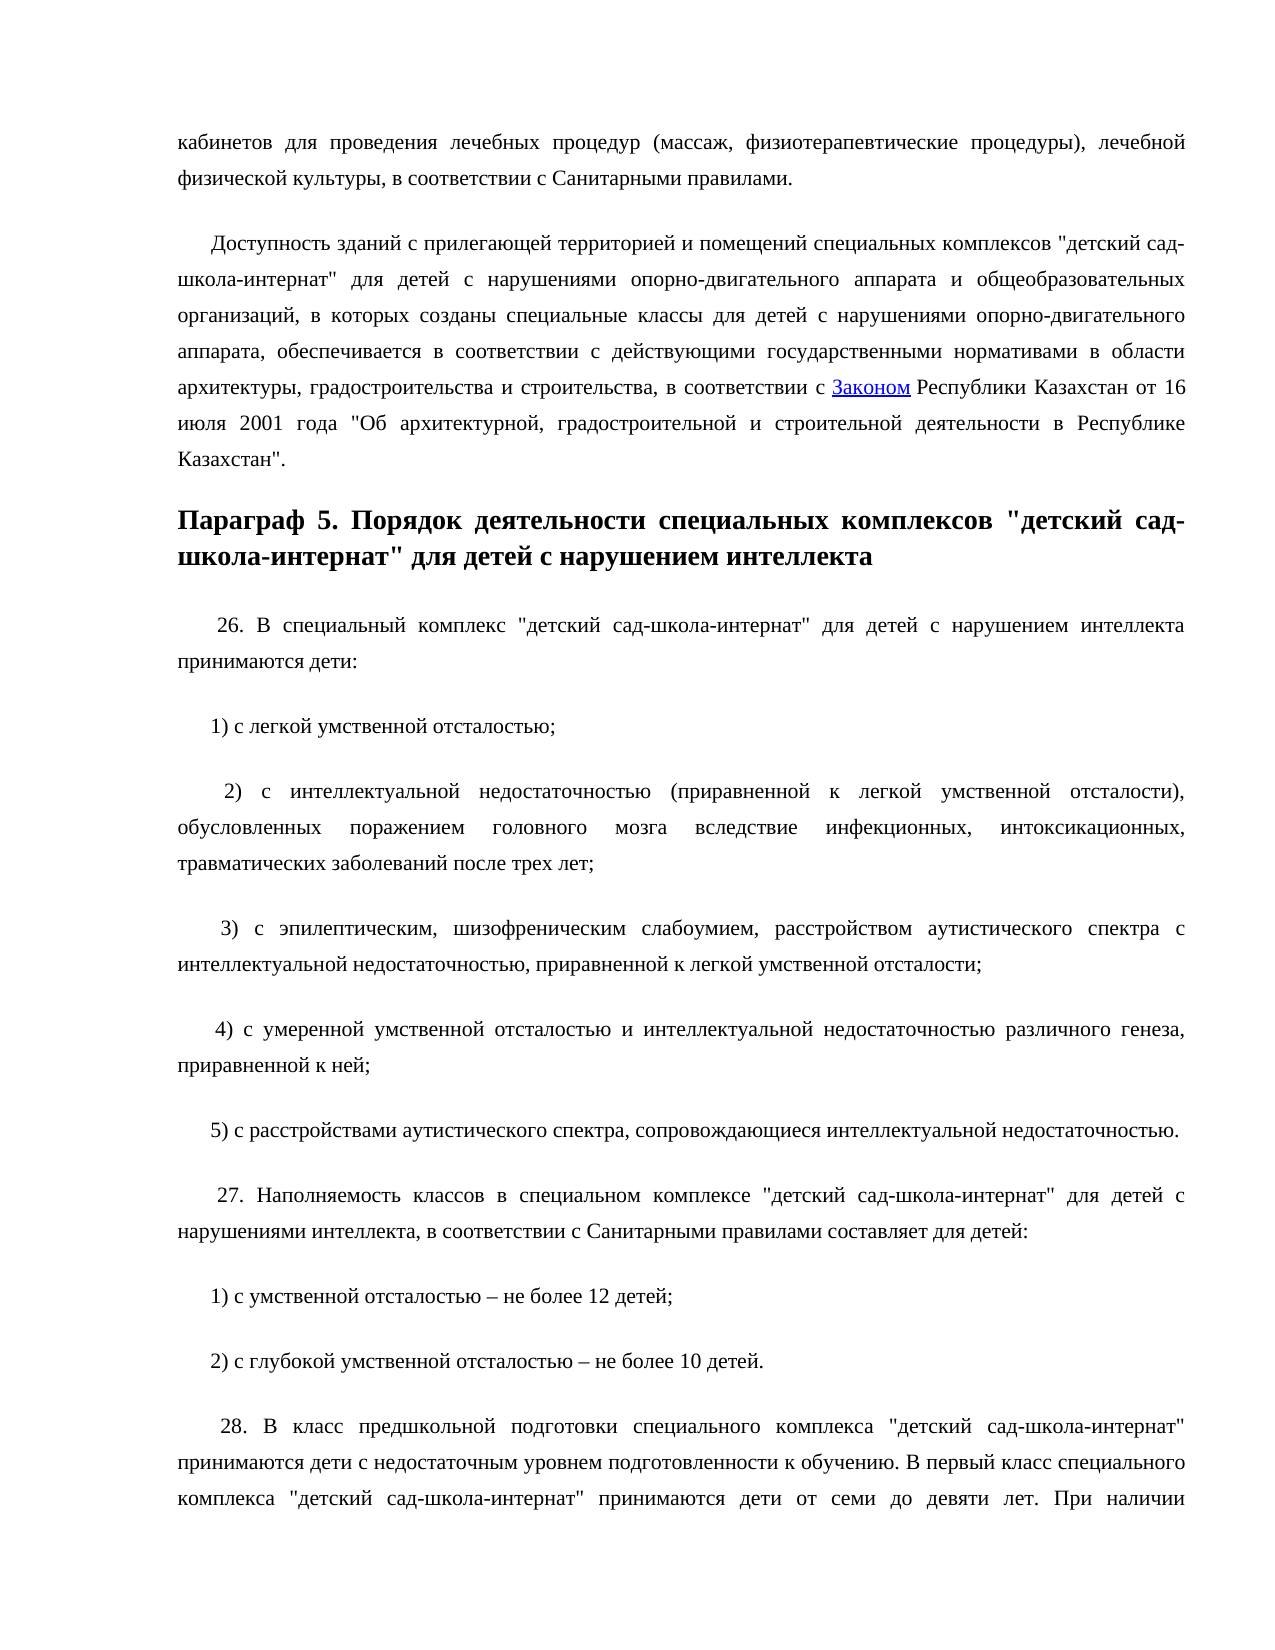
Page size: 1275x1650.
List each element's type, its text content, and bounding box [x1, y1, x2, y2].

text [177, 1402, 1186, 1510]
text 5) с расстройствами аутистического спектра, сопровождающиеся интеллектуальной недостаточностью. [177, 1106, 1186, 1142]
text 2) с глубокой умственной отсталостью – не более 10 детей. [177, 1337, 1186, 1373]
text Доступность зданий с прилегающей территорией и помещений специальных комплексов "детский сад-школа-интернат" для детей с нарушениями опорно-двигательного аппарата и общеобразовательных организаций, в которых созданы специальные классы для детей с нарушениями опорно-двигательного аппарата, обеспечивается в соответствии с действующими государственными нормативами в области архитектуры, градостроительства и строительства, в соответствии с Законом Республики Казахстан от 16 июля 2001 года "Об архитектурной, градостроительной и строительной деятельности в Республике Казахстан". [177, 219, 1186, 471]
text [177, 118, 1186, 190]
text Параграф 5. Порядок деятельности специальных комплексов "детский сад-школа-интернат" для детей с нарушением интеллекта [177, 500, 1186, 572]
text 2) с интеллектуальной недостаточностью (приравненной к легкой умственной отсталости), обусловленных поражением головного мозга вследствие инфекционных, интоксикационных, травматических заболеваний после трех лет; [177, 767, 1186, 875]
text 1) с легкой умственной отсталостью; [177, 702, 1186, 738]
text 27. Наполняемость классов в специальном комплексе "детский сад-школа-интернат" для детей с нарушениями интеллекта, в соответствии с Санитарными правилами составляет для детей: [177, 1171, 1186, 1243]
text 4) с умеренной умственной отсталостью и интеллектуальной недостаточностью различного генеза, приравненной к ней; [177, 1005, 1186, 1077]
text 26. В специальный комплекс "детский сад-школа-интернат" для детей с нарушением интеллекта принимаются дети: [177, 601, 1186, 673]
text 1) с умственной отсталостью – не более 12 детей; [177, 1272, 1186, 1308]
text 3) с эпилептическим, шизофреническим слабоумием, расстройством аутистического спектра с интеллектуальной недостаточностью, приравненной к легкой умственной отсталости; [177, 904, 1186, 976]
